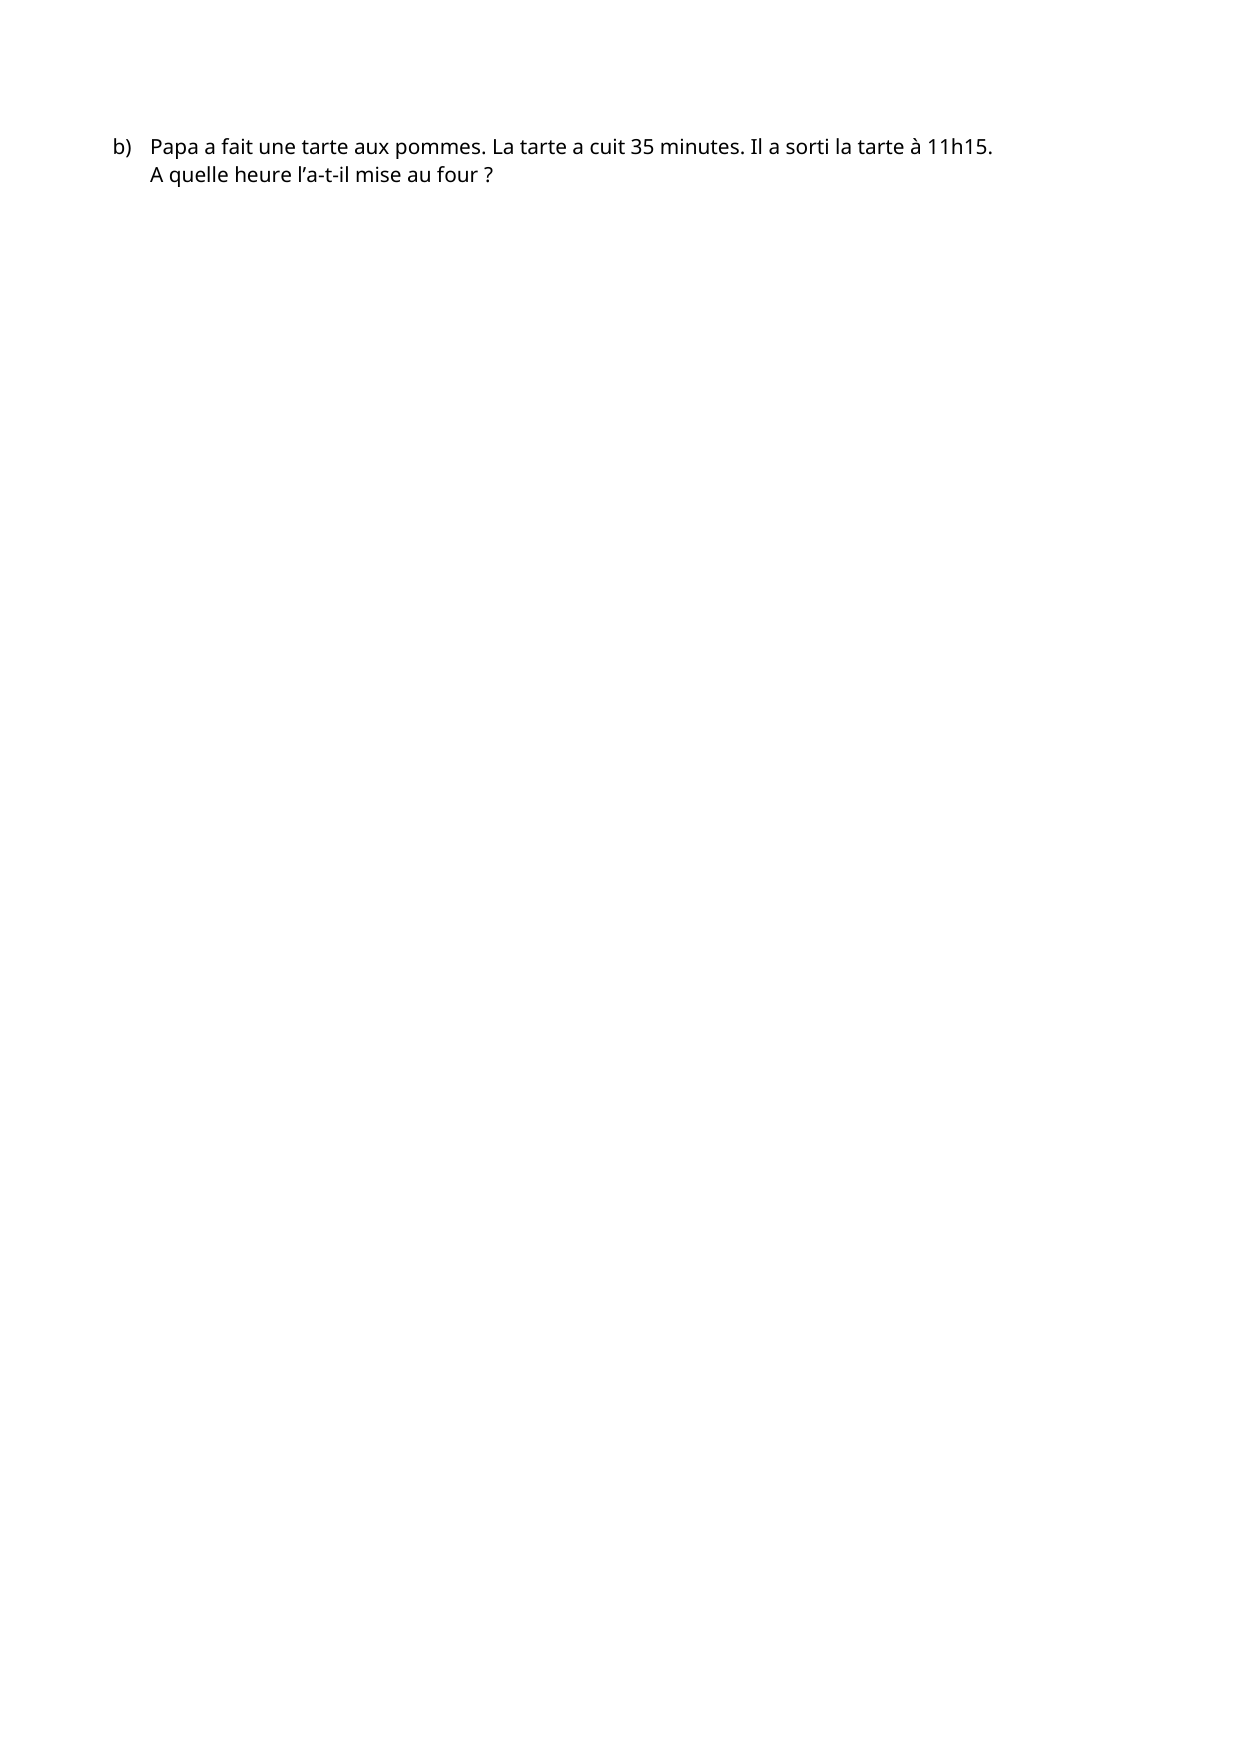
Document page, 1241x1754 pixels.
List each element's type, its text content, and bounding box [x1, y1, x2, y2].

list A quelle heure l’a-t-il mise au four ? [150, 160, 1165, 189]
list Papa a fait une tarte aux pommes. La tarte a cuit 35 minutes. Il a sorti la tarte à 11h15. [112, 132, 1165, 160]
